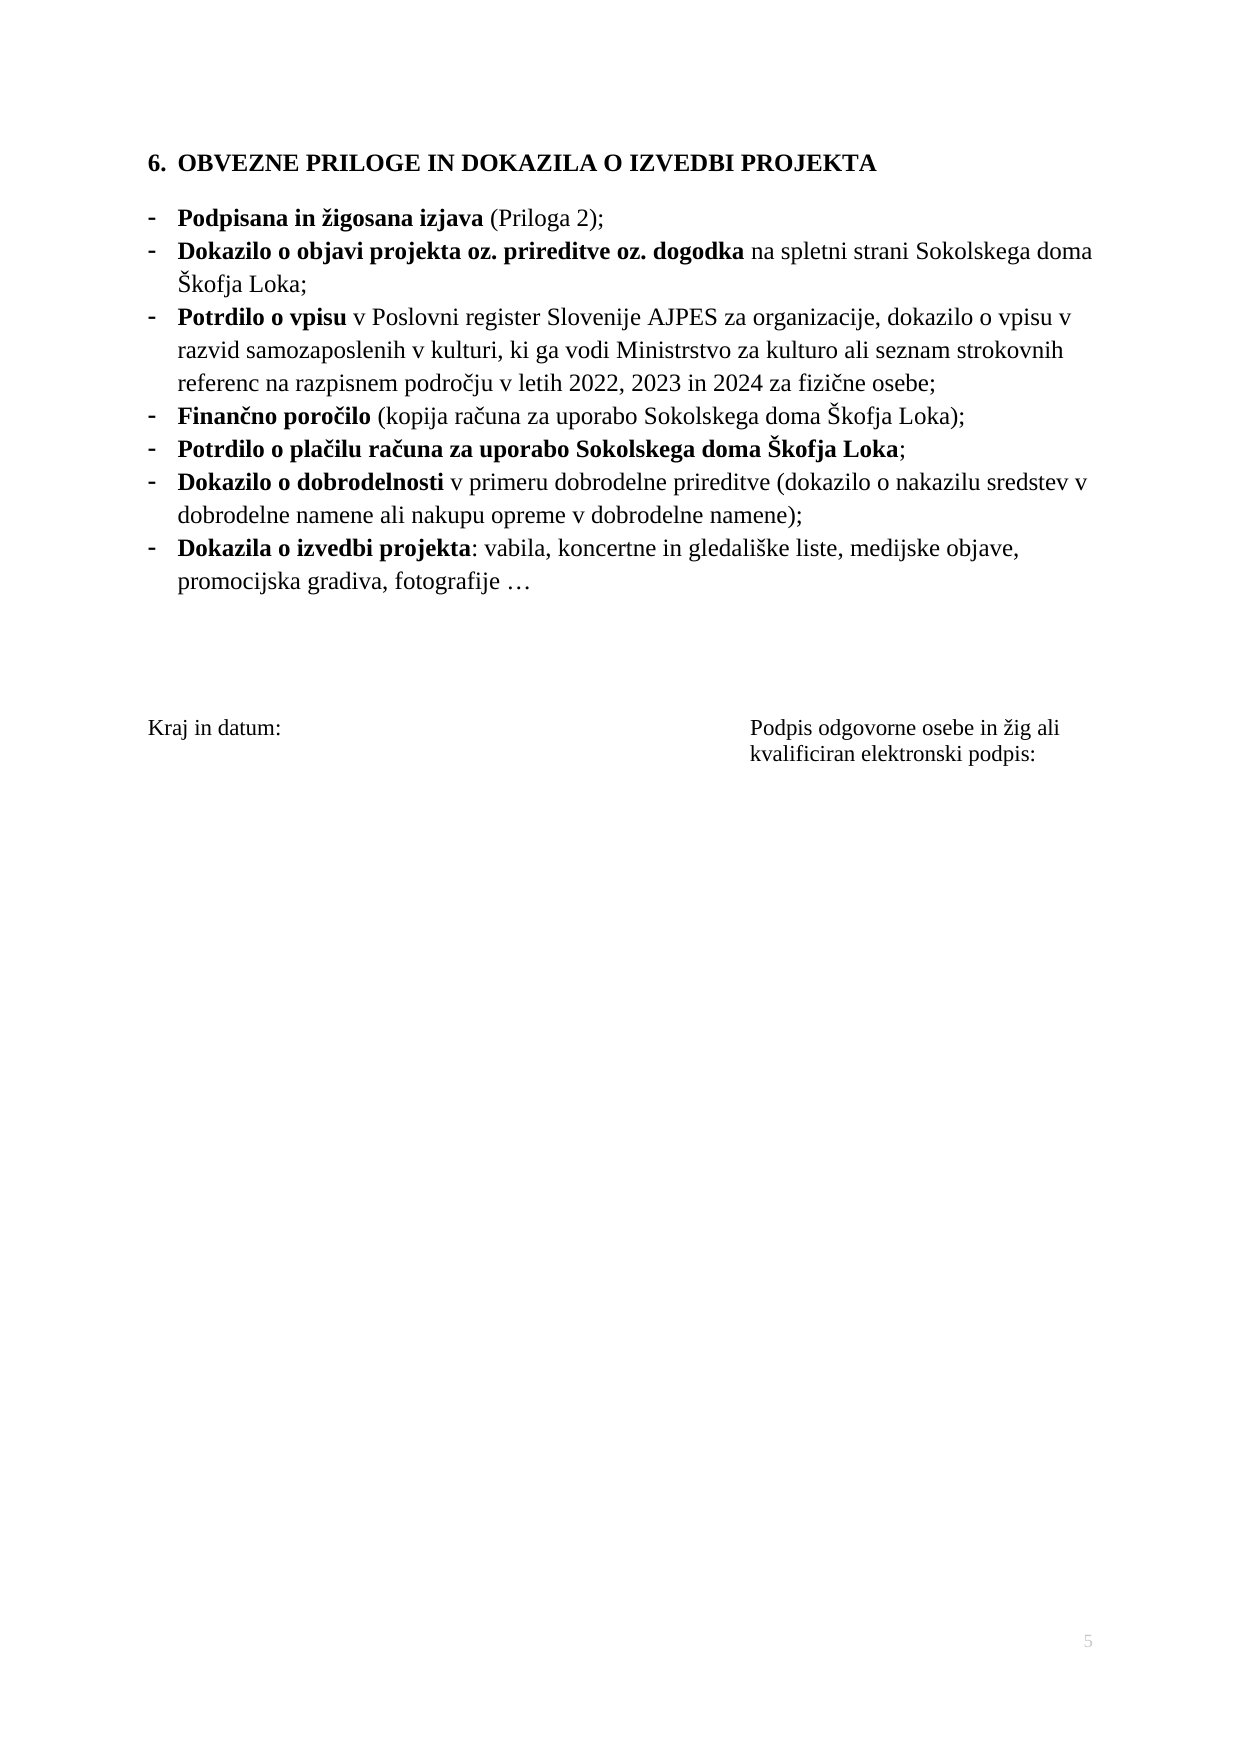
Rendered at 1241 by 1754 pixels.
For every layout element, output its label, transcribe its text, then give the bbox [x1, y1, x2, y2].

list Finančno poročilo (kopija računa za uporabo Sokolskega doma Škofja Loka); [148, 401, 1093, 430]
subtitle OBVEZNE PRILOGE IN DOKAZILA O IZVEDBI PROJEKTA [148, 148, 1093, 176]
text kvalificiran elektronski podpis: [664, 741, 1093, 767]
list Dokazila o izvedbi projekta: vabila, koncertne in gledališke liste, medijske objave, promocijska gradiva, fotografije … [148, 533, 1093, 595]
list Dokazilo o dobrodelnosti v primeru dobrodelne prireditve (dokazilo o nakazilu sredstev v dobrodelne namene ali nakupu opreme v dobrodelne namene); [148, 467, 1093, 529]
list Potrdilo o plačilu računa za uporabo Sokolskega doma Škofja Loka; [148, 434, 1093, 463]
list Potrdilo o vpisu v Poslovni register Slovenije AJPES za organizacije, dokazilo o vpisu v razvid samozaposlenih v kulturi, ki ga vodi Ministrstvo za kulturo ali seznam strokovnih referenc na razpisnem področju v letih 2022, 2023 in 2024 za fizične osebe; [148, 302, 1093, 397]
list Podpisana in žigosana izjava (Priloga 2); [148, 203, 1093, 232]
list Dokazilo o objavi projekta oz. prireditve oz. dogodka na spletni strani Sokolskega doma Škofja Loka; [148, 236, 1093, 298]
text Kraj in datum: Podpis odgovorne osebe in žig ali [148, 714, 1093, 741]
